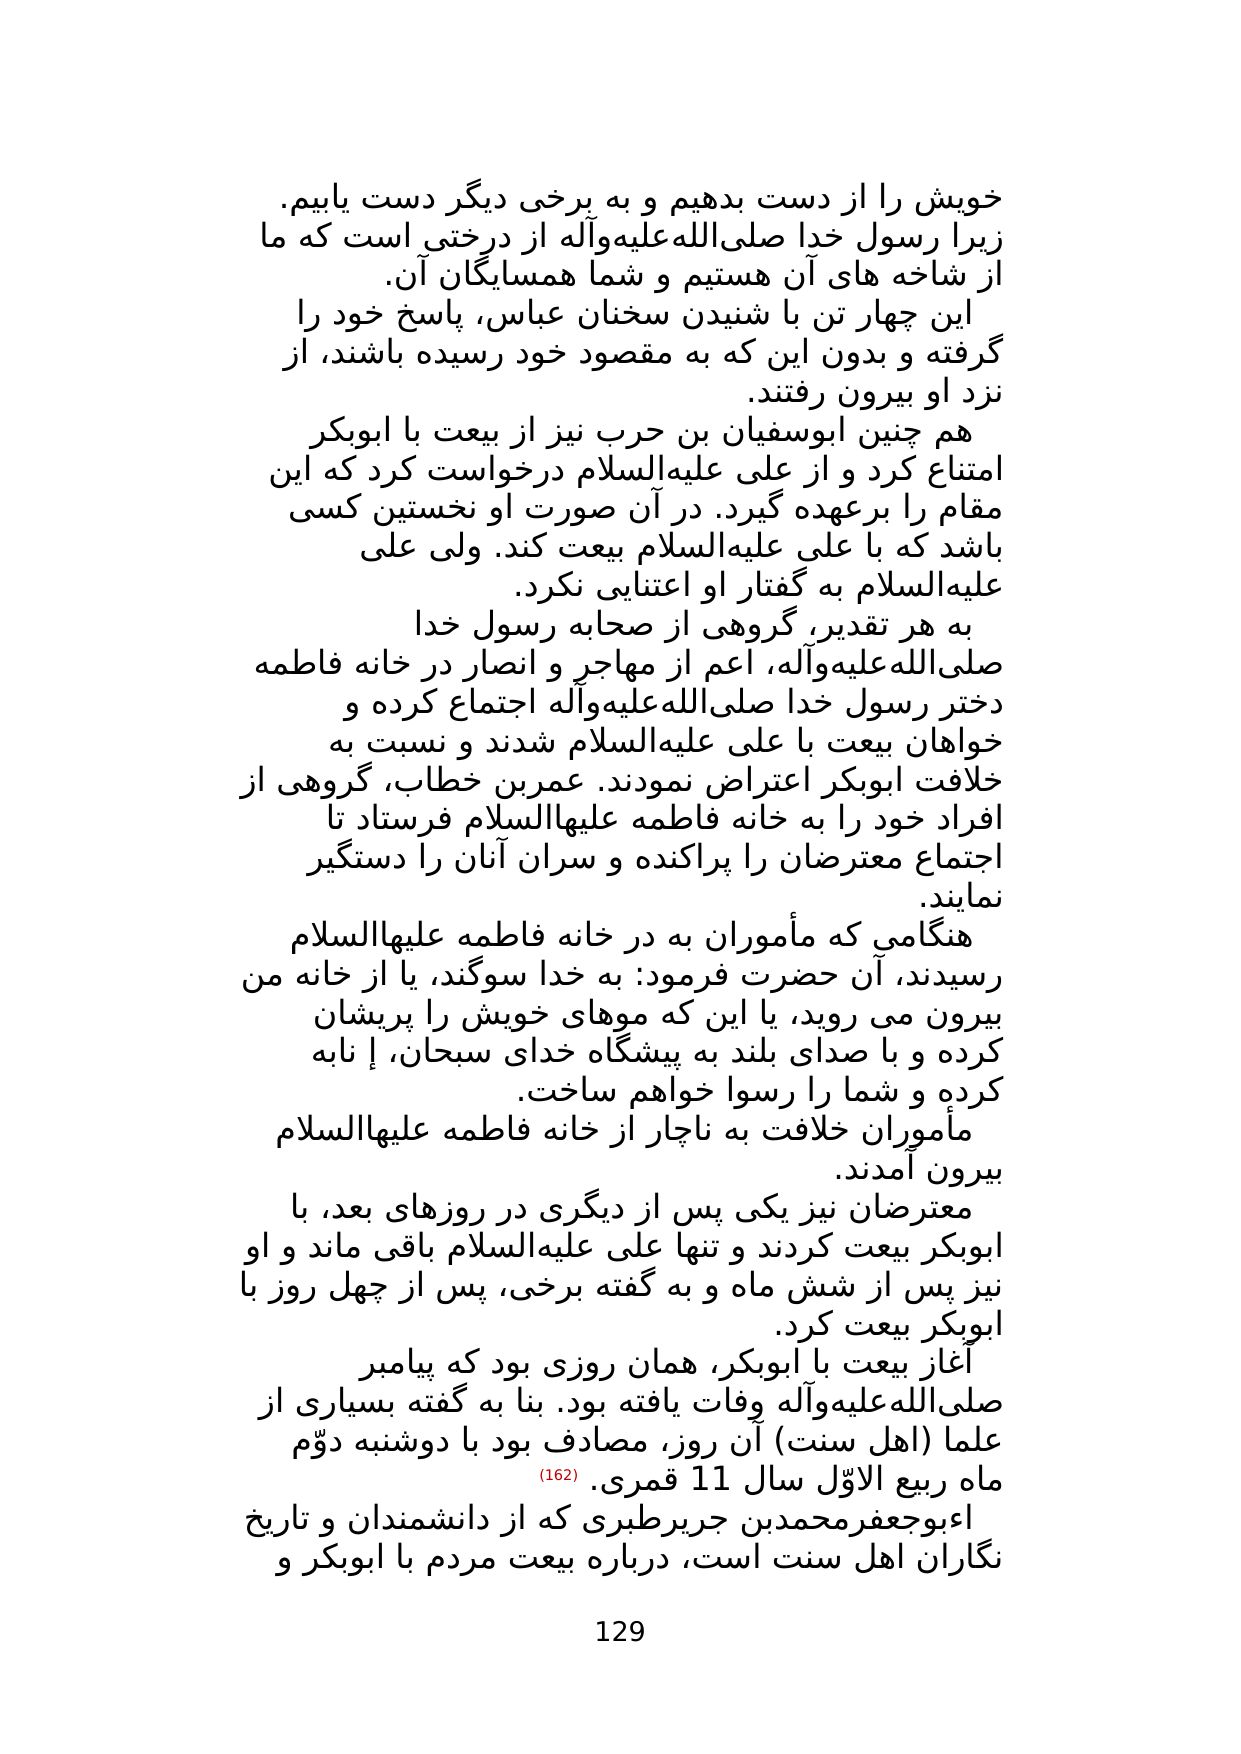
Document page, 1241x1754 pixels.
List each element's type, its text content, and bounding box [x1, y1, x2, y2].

text آغاز بيعت با ابوبكر، همان روزى بود كه پيامبر صلى‌الله‌عليه‌وآله وفات يافته بود. بنا به گفته بسيارى از علما (اهل سنت) آن روز، مصادف بود با دوشنبه دوّم ماه ربيع الاوّل سال 11 قمرى. (162) [236, 1343, 1004, 1498]
text هنگامى كه مأموران به در خانه فاطمه عليها‌السلام رسيدند، آن حضرت فرمود: به خدا سوگند، يا از خانه من بيرون مى رويد، يا اين كه موهاى خويش را پريشان كرده و با صداى بلند به پيشگاه خداى سبحان، إ نابه كرده و شما را رسوا خواهم ساخت. [236, 915, 1004, 1110]
text هم چنين ابوسفيان بن حرب نيز از بيعت با ابوبكر امتناع كرد و از على عليه‌السلام درخواست كرد كه اين مقام را برعهده گيرد. در آن صورت او نخستين كسى باشد كه با على عليه‌السلام بيعت كند. ولى على عليه‌السلام به گفتار او اعتنايى نكرد. [236, 410, 1004, 604]
text به هر تقدير، گروهى از صحابه رسول خدا صلى‌الله‌عليه‌وآله، اعم از مهاجر و انصار در خانه فاطمه دختر رسول خدا صلى‌الله‌عليه‌وآله اجتماع كرده و خواهان بيعت با على عليه‌السلام شدند و نسبت به خلافت ابوبكر اعتراض نمودند. عمربن خطاب، گروهى از افراد خود را به خانه فاطمه عليها‌السلام فرستاد تا اجتماع معترضان را پراكنده و سران آنان را دستگير نمايند. [236, 604, 1004, 915]
text معترضان نيز يكى پس از ديگرى در روزهاى بعد، با ابوبكر بيعت كردند و تنها على عليه‌السلام باقى ماند و او نيز پس از شش ماه و به گفته برخى، پس از چهل روز با ابوبكر بيعت كرد. [236, 1187, 1004, 1343]
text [236, 177, 1004, 294]
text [236, 1498, 1004, 1576]
text اين چهار تن با شنيدن سخنان عباس، پاسخ خود را گرفته و بدون اين كه به مقصود خود رسيده باشند، از نزد او بيرون رفتند. [236, 294, 1004, 410]
text مأموران خلافت به ناچار از خانه فاطمه عليها‌السلام بيرون آمدند. [236, 1110, 1004, 1187]
